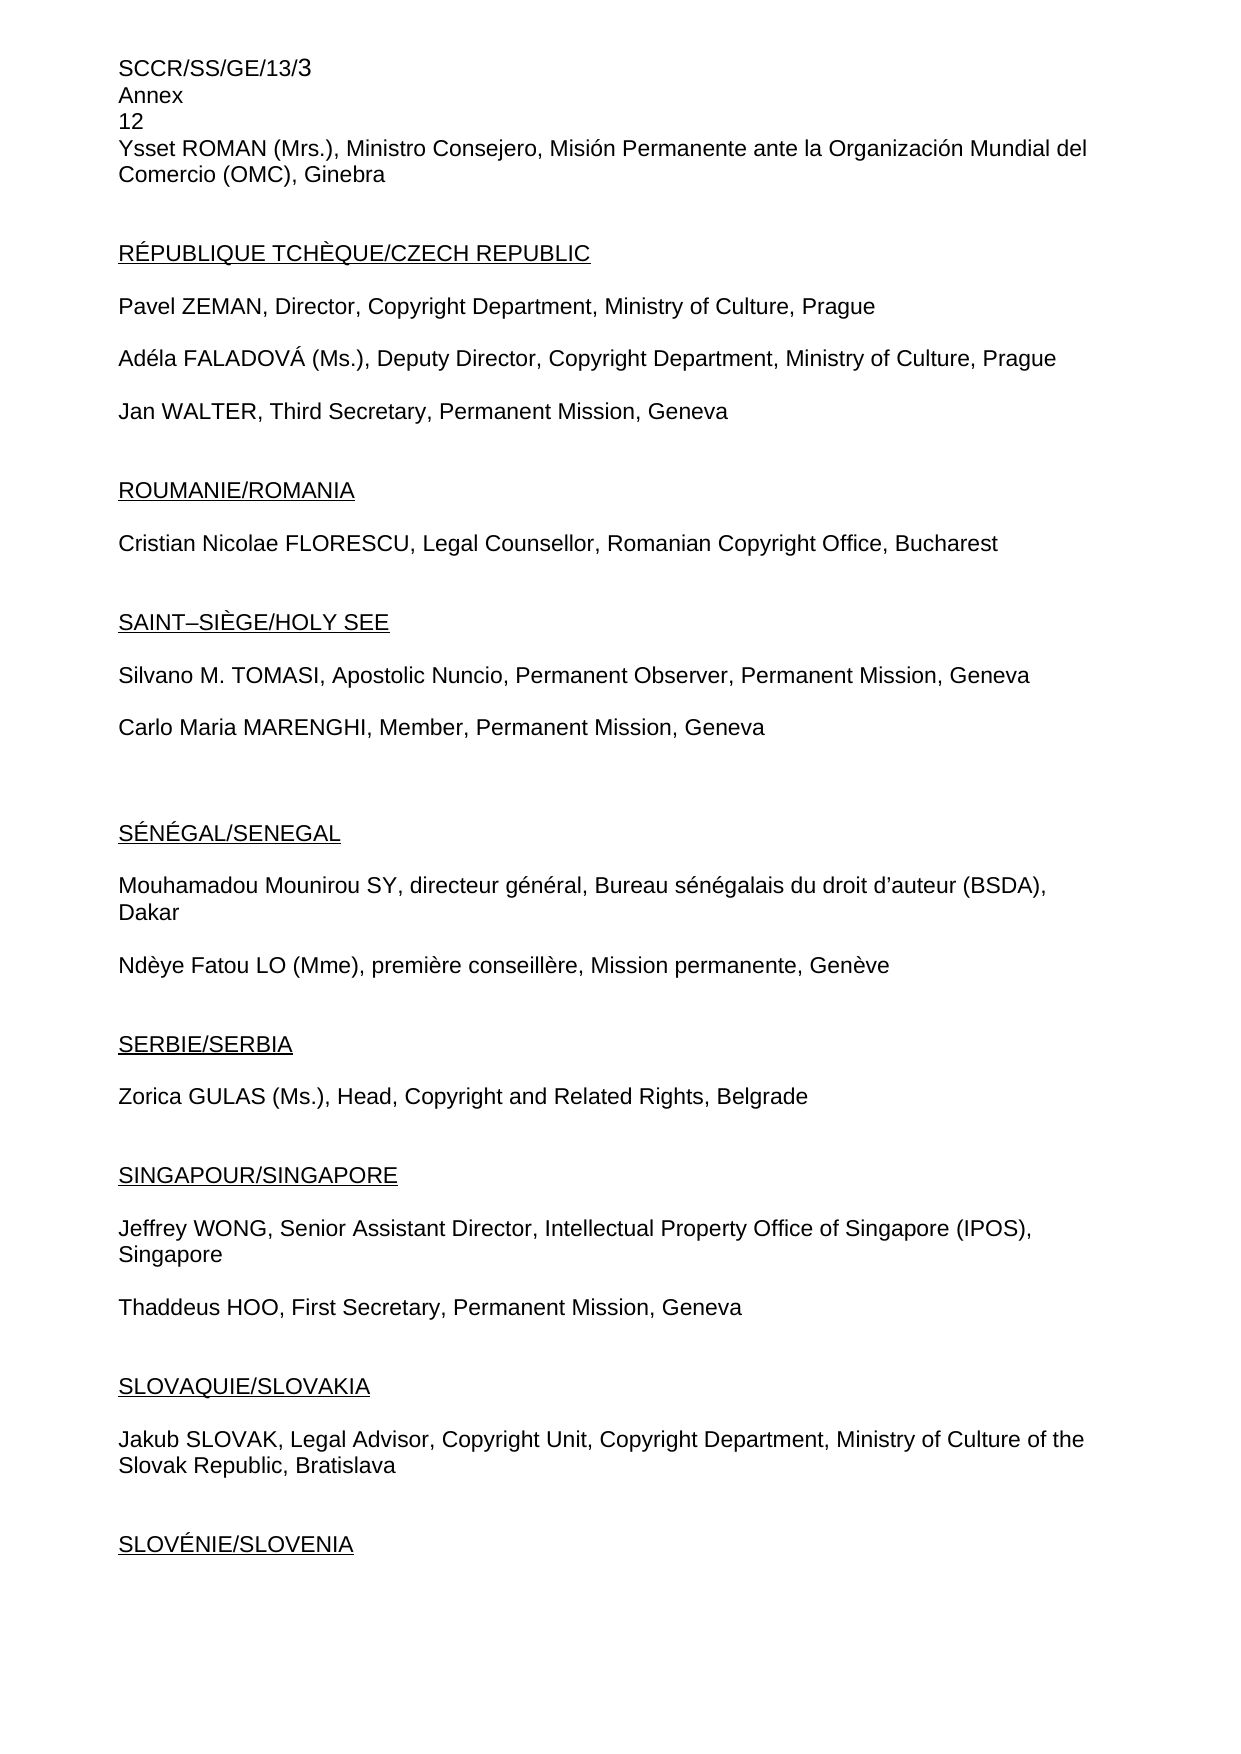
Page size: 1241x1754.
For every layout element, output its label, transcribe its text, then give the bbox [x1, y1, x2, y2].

text Ysset ROMAN (Mrs.), Ministro Consejero, Misión Permanente ante la Organización Mundial del Comercio (OMC), Ginebra [118, 134, 1092, 187]
text Jeffrey WONG, Senior Assistant Director, Intellectual Property Office of Singapore (IPOS), Singapore [118, 1215, 1092, 1268]
text Mouhamadou Mounirou SY, directeur général, Bureau sénégalais du droit d’auteur (BSDA), Dakar [118, 872, 1092, 925]
text Zorica GULAS (Ms.), Head, Copyright and Related Rights, Belgrade [118, 1083, 1092, 1110]
text SLOVÉNIE/SLOVENIA [118, 1531, 1092, 1558]
text SÉNÉGAL/SENEGAL [118, 820, 1092, 846]
text ROUMANIE/ROMANIA [118, 477, 1092, 503]
text SINGAPOUR/SINGAPORE [118, 1162, 1092, 1189]
text SAINT–SIÈGE/HOLY SEE [118, 609, 1092, 635]
text SERBIE/SERBIA [118, 1031, 1092, 1057]
text SLOVAQUIE/SLOVAKIA [118, 1373, 1092, 1399]
text Thaddeus HOO, First Secretary, Permanent Mission, Geneva [118, 1294, 1092, 1321]
text RÉPUBLIQUE TCHÈQUE/CZECH REPUBLIC [118, 240, 1092, 266]
text Pavel ZEMAN, Director, Copyright Department, Ministry of Culture, Prague [118, 293, 1092, 319]
text Cristian Nicolae FLORESCU, Legal Counsellor, Romanian Copyright Office, Bucharest [118, 530, 1092, 556]
text Jan WALTER, Third Secretary, Permanent Mission, Geneva [118, 398, 1092, 424]
text Adéla FALADOVÁ (Ms.), Deputy Director, Copyright Department, Ministry of Culture, Prague [118, 345, 1092, 372]
text Silvano M. TOMASI, Apostolic Nuncio, Permanent Observer, Permanent Mission, Geneva [118, 662, 1092, 688]
text Carlo Maria MARENGHI, Member, Permanent Mission, Geneva [118, 714, 1092, 741]
text Ndèye Fatou LO (Mme), première conseillère, Mission permanente, Genève [118, 952, 1092, 978]
text Jakub SLOVAK, Legal Advisor, Copyright Unit, Copyright Department, Ministry of Culture of the Slovak Republic, Bratislava [118, 1426, 1092, 1479]
